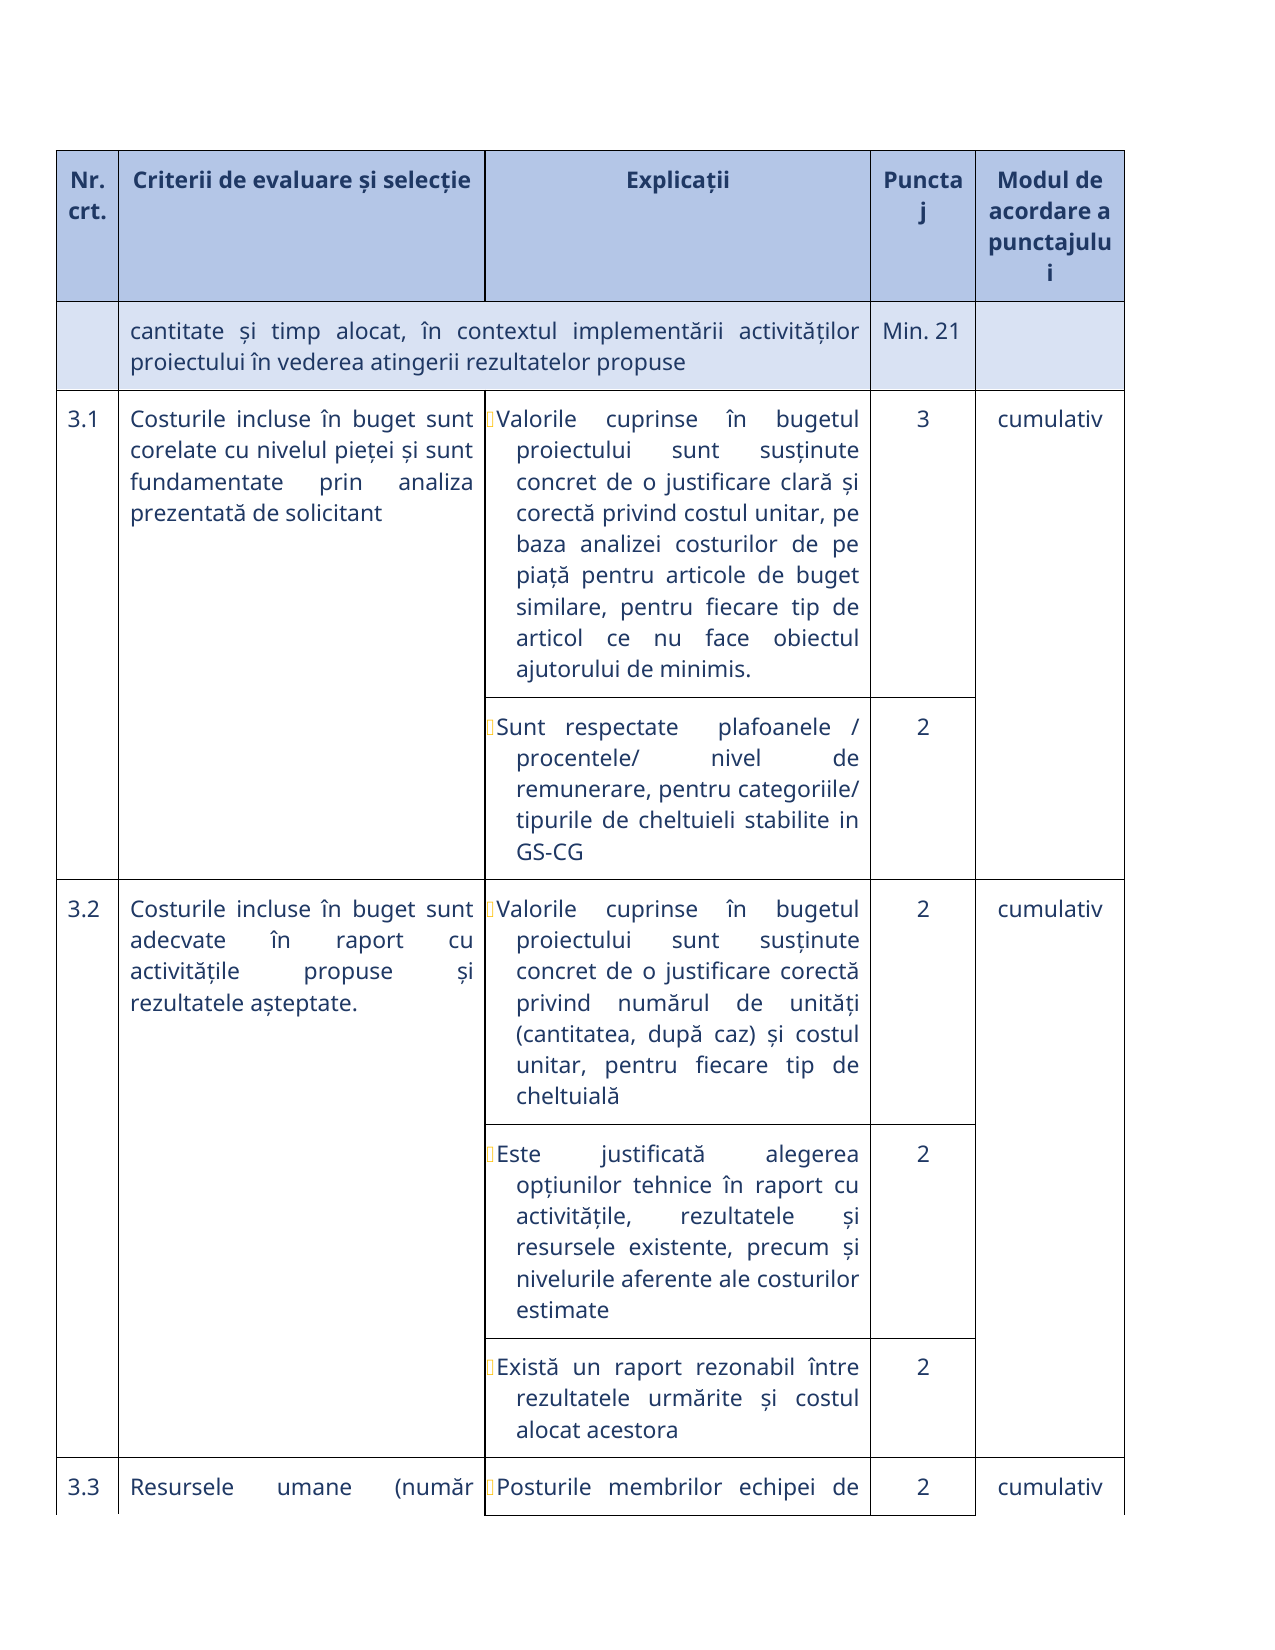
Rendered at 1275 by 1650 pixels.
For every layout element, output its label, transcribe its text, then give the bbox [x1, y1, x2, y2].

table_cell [486, 1458, 870, 1514]
table_header Explicații [486, 151, 870, 301]
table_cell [119, 302, 870, 389]
table_cell [976, 302, 1124, 389]
table_cell Costurile incluse în buget sunt adecvate în raport cu activitățile propuse și rezultatele așteptate. [119, 880, 484, 1457]
table_cell Costurile incluse în buget sunt corelate cu nivelul pieței și sunt fundamentate prin analiza prezentată de solicitant [119, 391, 484, 879]
table_header Modul de acordare a punctajului [976, 151, 1124, 301]
table_cell 3.2 [57, 880, 118, 1457]
table_cell 3 [871, 391, 975, 697]
table_cell Există un raport rezonabil între rezultatele urmărite și costul alocat acestora [486, 1339, 870, 1457]
table_cell 3.3 [57, 1458, 118, 1514]
table_cell cumulativ [976, 1458, 1124, 1514]
table_cell Sunt respectate plafoanele / procentele/ nivel de remunerare, pentru categoriile/ tipurile de cheltuieli stabilite in GS-CG [486, 698, 870, 879]
table_cell 2 [871, 1339, 975, 1457]
table_cell cumulativ [976, 391, 1124, 879]
table_cell 3.1 [57, 391, 118, 879]
table_cell 2 [871, 698, 975, 879]
table_cell 2 [871, 1125, 975, 1337]
table_header Criterii de evaluare și selecție [119, 151, 484, 301]
table_cell Valorile cuprinse în bugetul proiectului sunt susținute concret de o justificare clară și corectă privind costul unitar, pe baza analizei costurilor de pe piață pentru articole de buget similare, pentru fiecare tip de articol ce nu face obiectul ajutorului de minimis. [486, 391, 870, 697]
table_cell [119, 1458, 484, 1514]
table_header Nr. crt. [57, 151, 118, 301]
table_cell Max. 30 Min. 21 [871, 302, 975, 389]
table_cell Valorile cuprinse în bugetul proiectului sunt susținute concret de o justificare corectă privind numărul de unități (cantitatea, după caz) și costul unitar, pentru fiecare tip de cheltuială [486, 880, 870, 1124]
table_cell 3 [57, 302, 118, 389]
table_cell Este justificată alegerea opțiunilor tehnice în raport cu activitățile, rezultatele şi resursele existente, precum şi nivelurile aferente ale costurilor estimate [486, 1125, 870, 1337]
table_header Punctaj [871, 151, 975, 301]
table_cell cumulativ [976, 880, 1124, 1457]
table_cell 2 [871, 1458, 975, 1514]
table_cell 2 [871, 880, 975, 1124]
